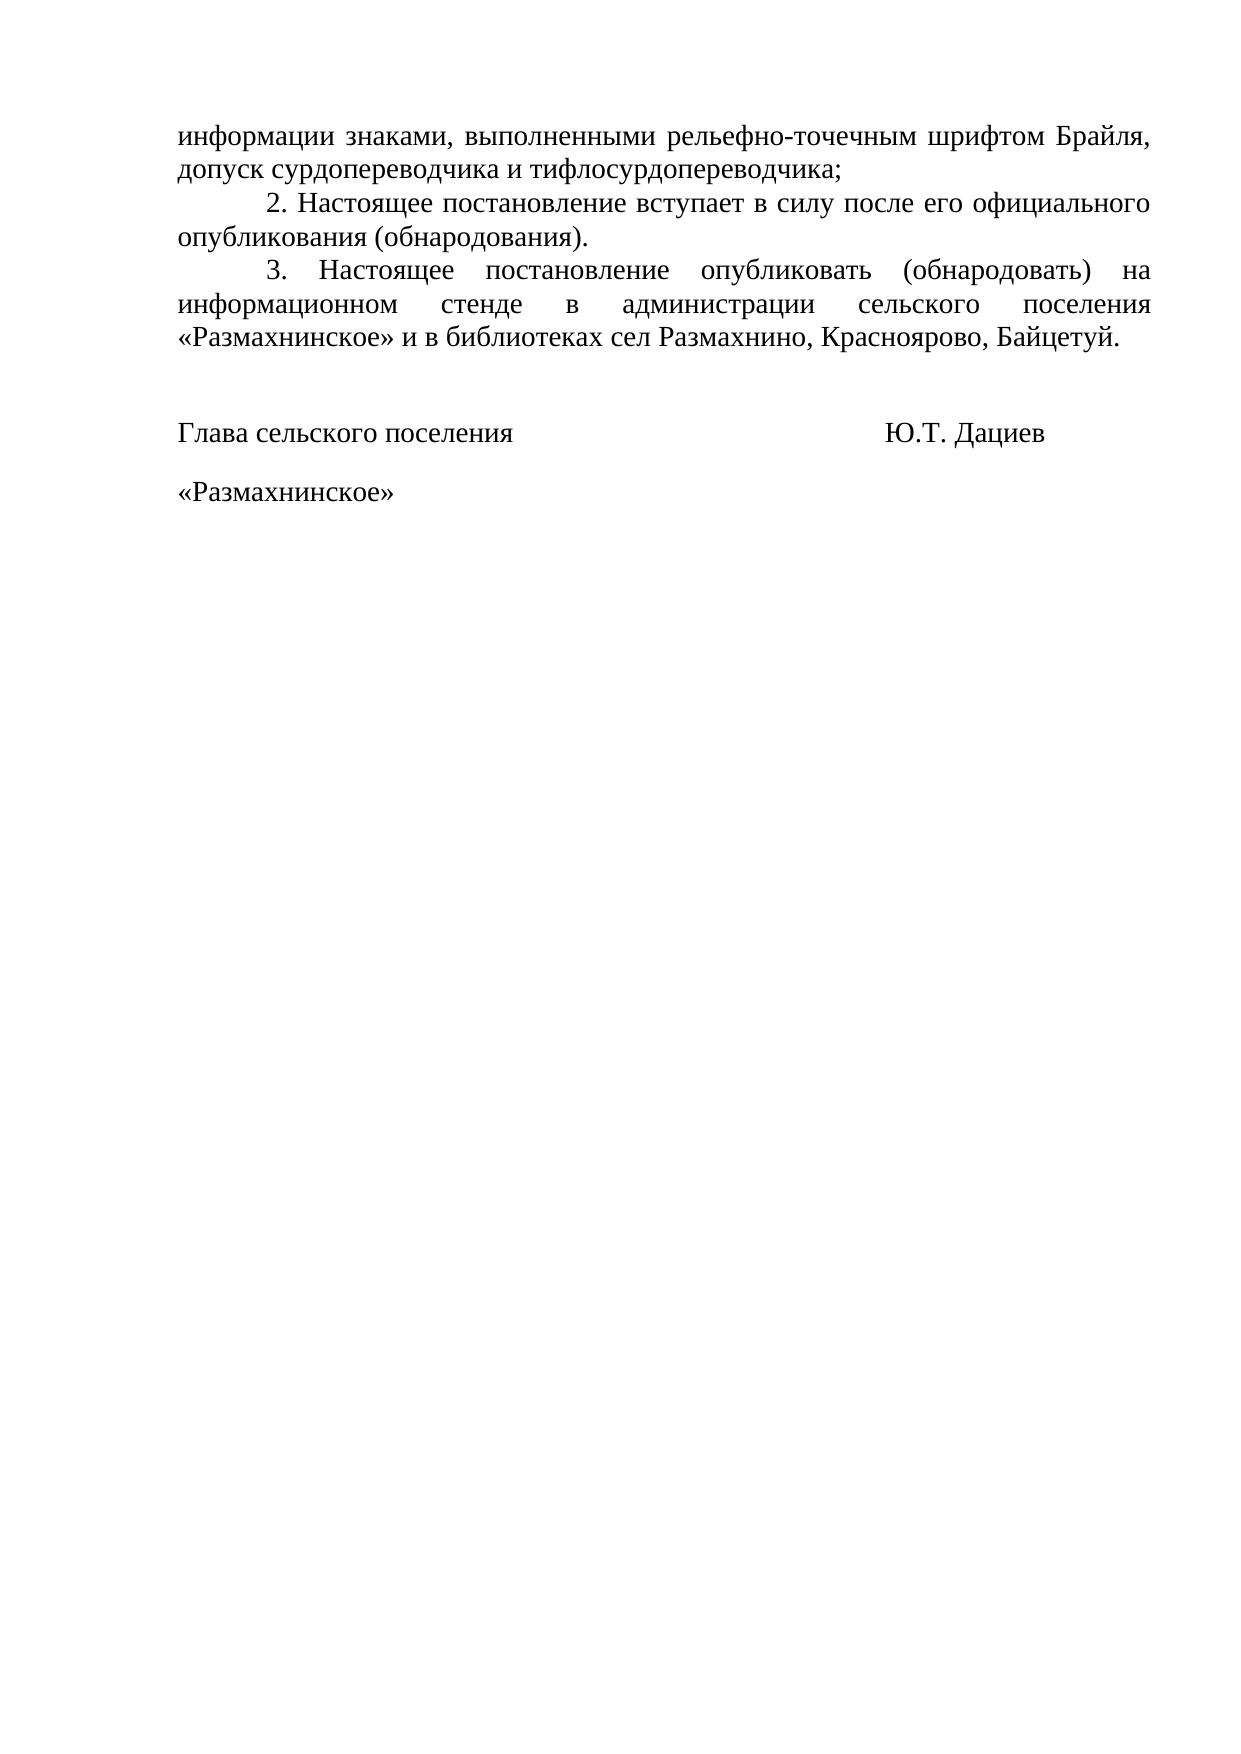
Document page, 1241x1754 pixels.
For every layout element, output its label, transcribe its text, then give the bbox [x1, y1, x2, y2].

text 2. Настоящее постановление вступает в силу после его официального опубликования (обнародования). [177, 185, 1152, 252]
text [177, 118, 1152, 185]
text «Размахнинское» [177, 474, 1152, 508]
text 3. Настоящее постановление опубликовать (обнародовать) на информационном стенде в администрации сельского поселения «Размахнинское» и в библиотеках сел Размахнино, Красноярово, Байцетуй. [177, 252, 1152, 353]
text Глава сельского поселения Ю.Т. Дациев [177, 415, 1152, 448]
